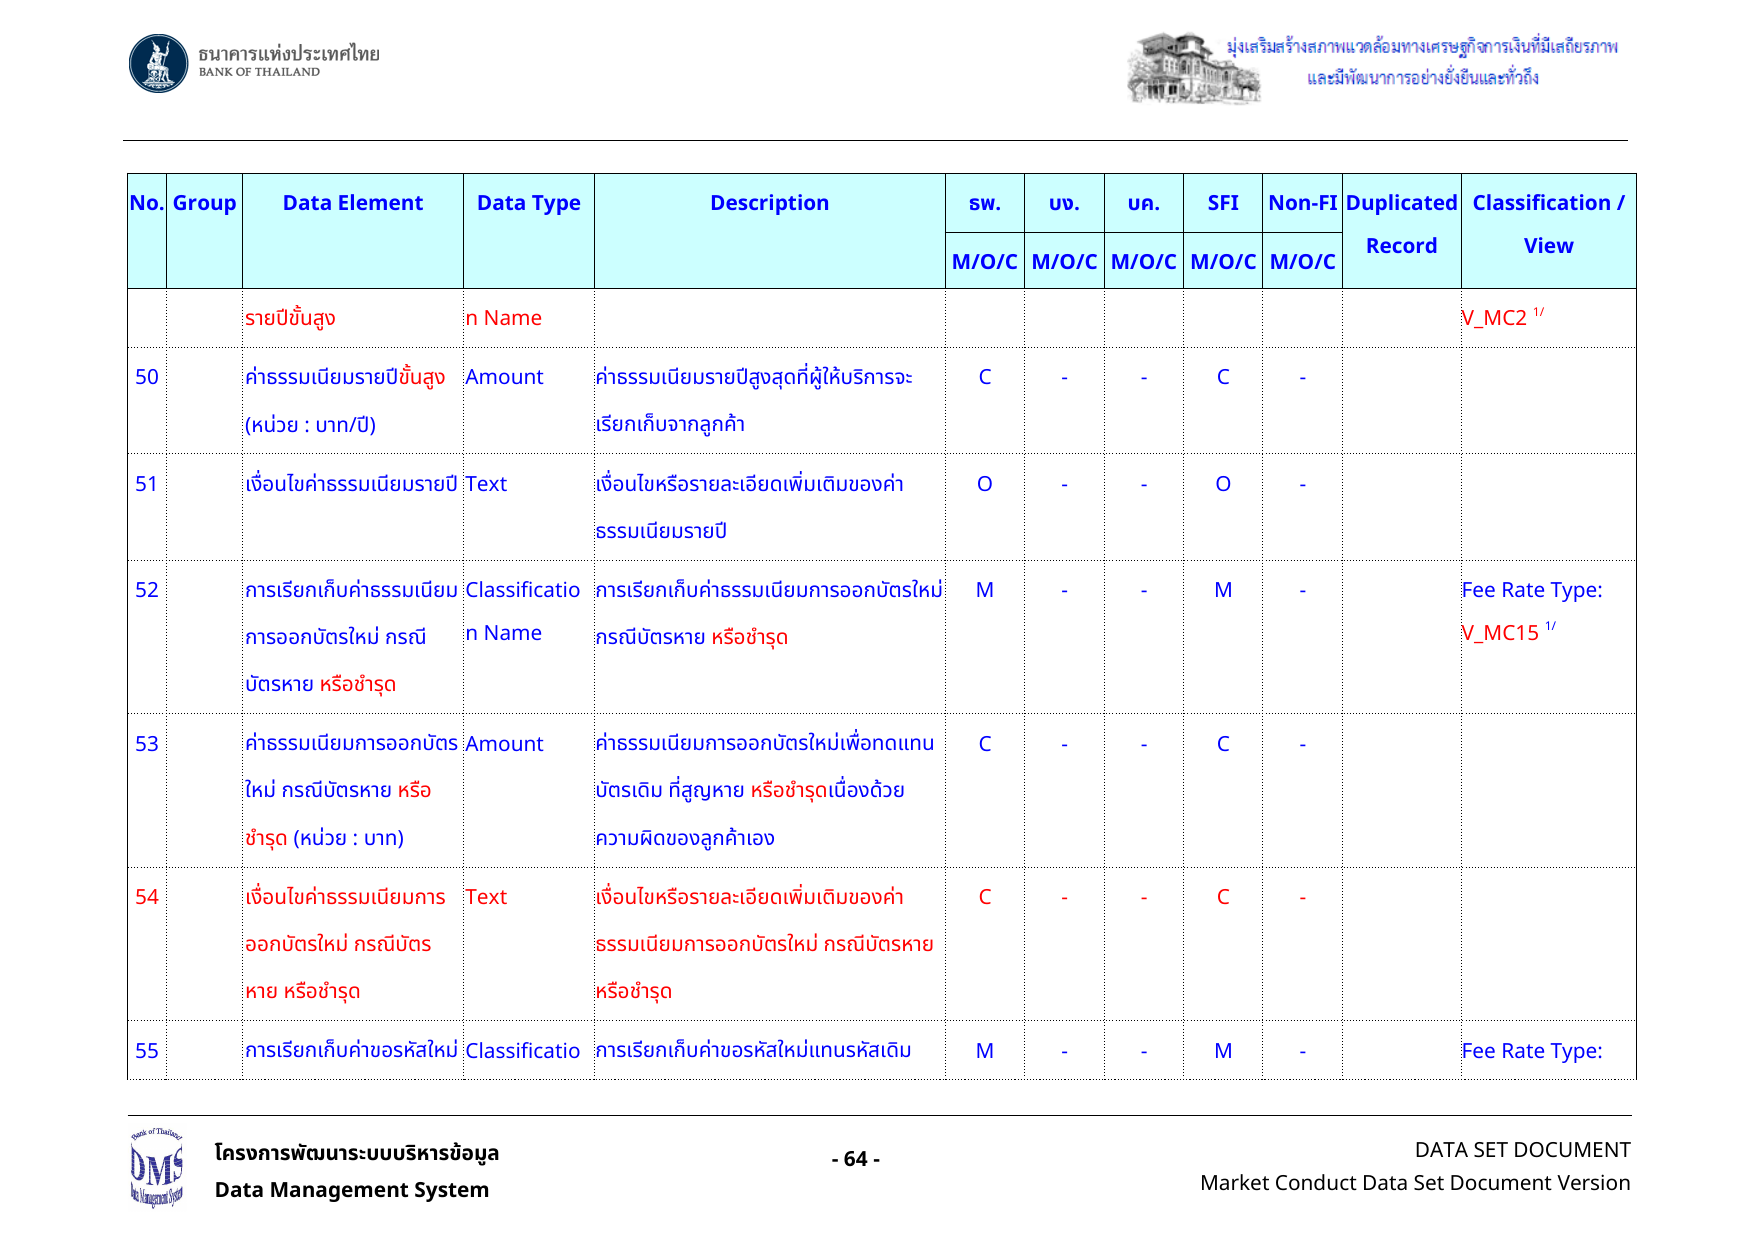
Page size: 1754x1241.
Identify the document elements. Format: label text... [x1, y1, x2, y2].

table_header Data Element [243, 174, 463, 288]
picture [127, 1123, 187, 1212]
table_header ธพ. [946, 174, 1024, 232]
table_header Non-FI [1263, 174, 1342, 232]
table_header No. [128, 174, 166, 288]
table_header Group [167, 174, 242, 288]
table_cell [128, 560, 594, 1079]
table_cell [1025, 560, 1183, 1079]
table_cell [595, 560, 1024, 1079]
table_header Data Type [464, 174, 594, 288]
table_header บค. [1105, 174, 1183, 232]
table_header Classification / View [1462, 174, 1636, 288]
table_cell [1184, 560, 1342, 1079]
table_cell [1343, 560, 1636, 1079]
table_header Description [595, 174, 945, 288]
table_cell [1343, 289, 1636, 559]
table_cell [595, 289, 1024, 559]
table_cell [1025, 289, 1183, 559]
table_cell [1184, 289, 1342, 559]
table_header SFI [1184, 174, 1262, 232]
table_cell M/O/C [1105, 233, 1183, 288]
table_cell M/O/C [1025, 233, 1104, 288]
picture [1126, 28, 1622, 108]
table_header Duplicated Record [1343, 174, 1461, 288]
table_cell M/O/C [1263, 233, 1342, 288]
table_cell M/O/C [1184, 233, 1262, 288]
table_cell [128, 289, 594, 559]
table_header บง. [1025, 174, 1104, 232]
table_cell M/O/C [946, 233, 1024, 288]
picture [118, 24, 391, 103]
